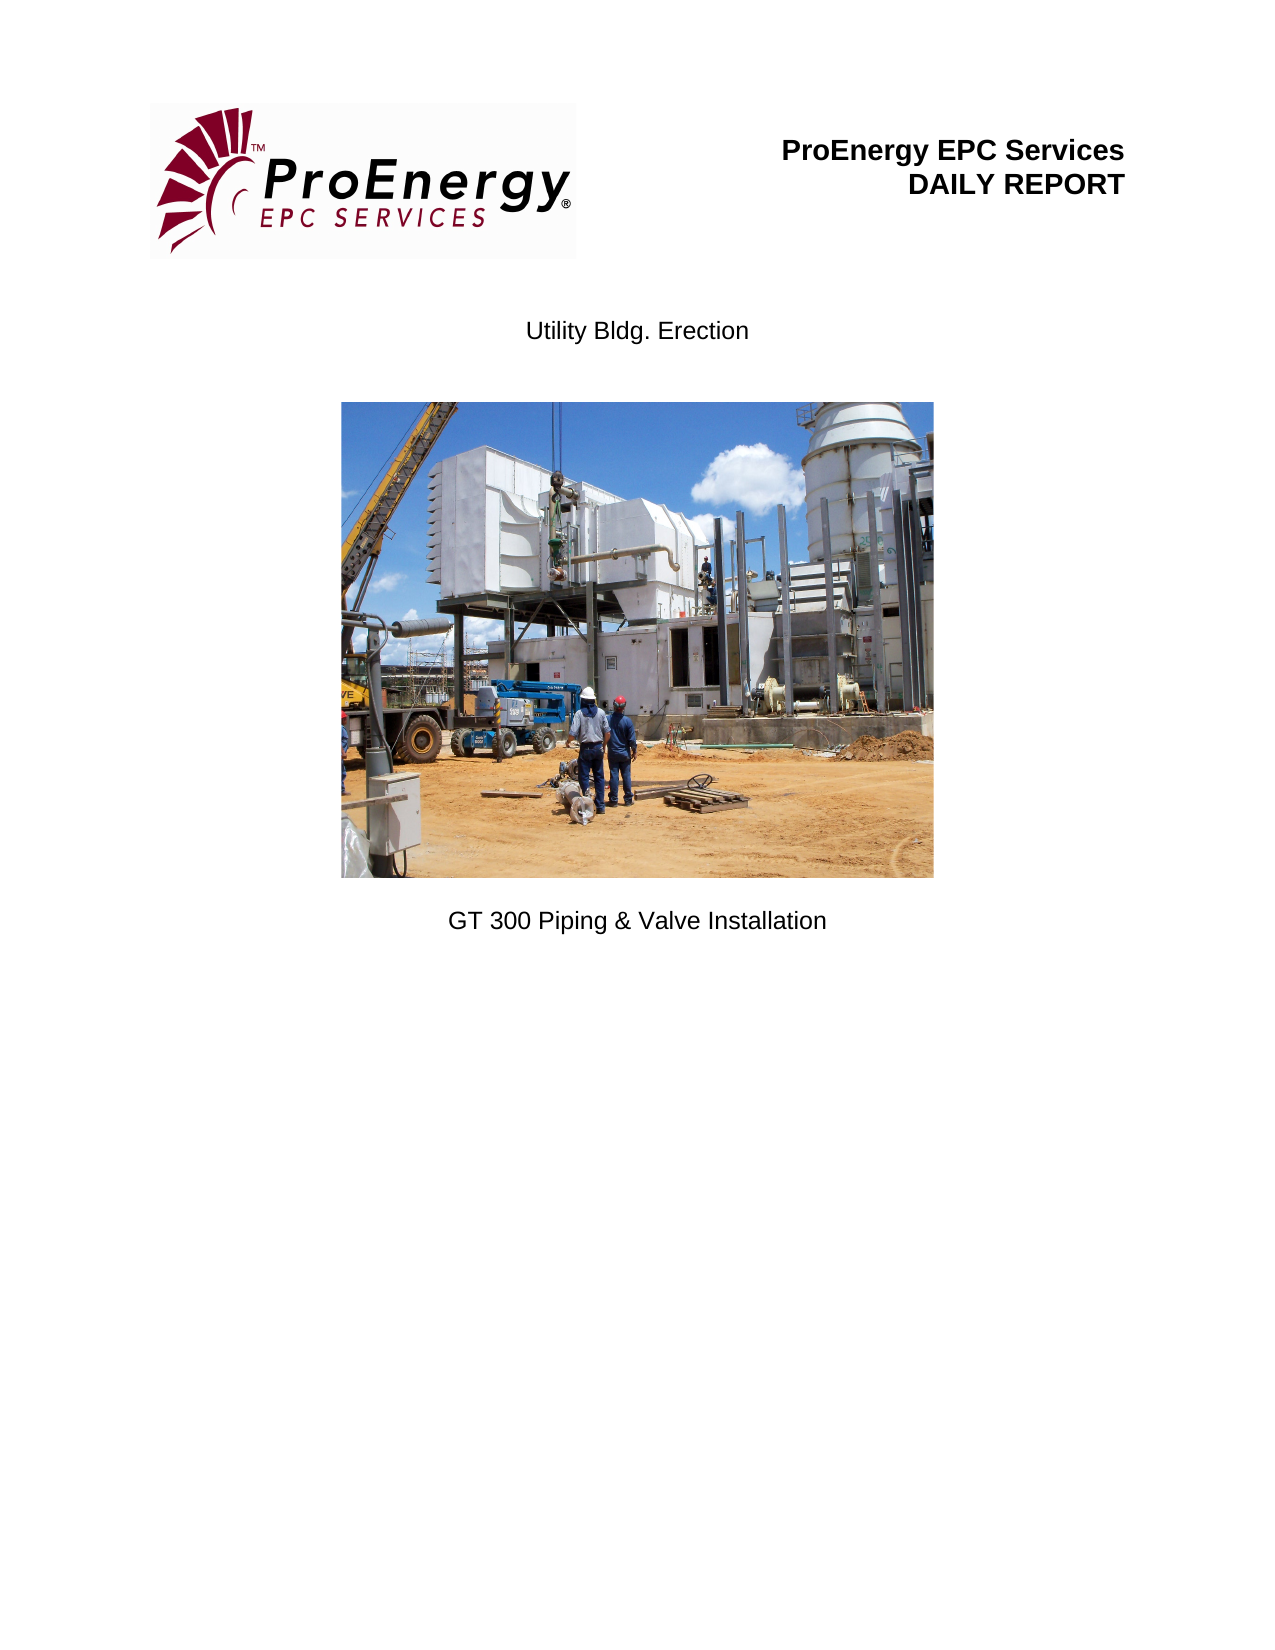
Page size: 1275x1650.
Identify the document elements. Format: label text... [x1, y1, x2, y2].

text GT 300 Piping & Valve Installation [150, 906, 1125, 935]
text Utility Bldg. Erection [150, 316, 1125, 345]
picture [341, 402, 934, 878]
picture [150, 103, 577, 259]
